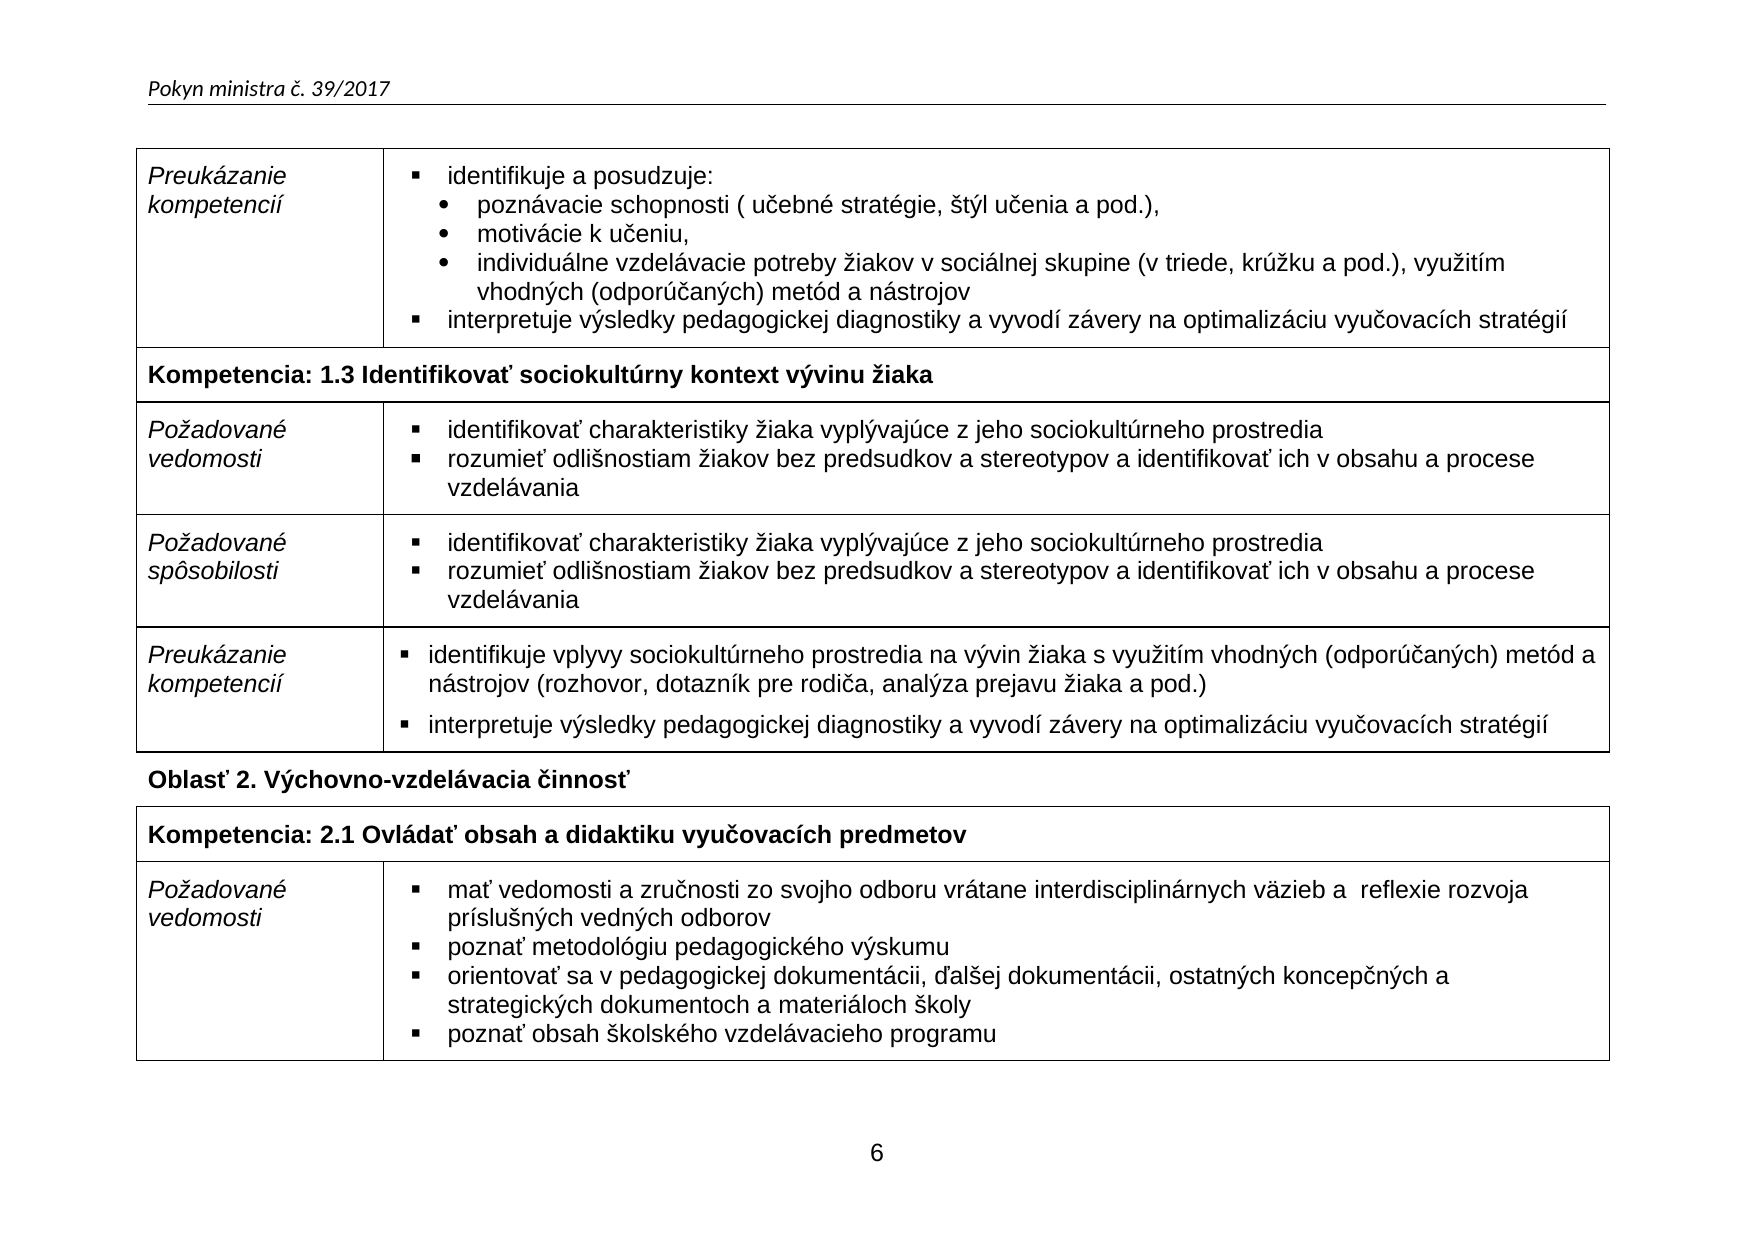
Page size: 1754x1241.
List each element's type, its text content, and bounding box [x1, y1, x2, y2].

text Oblasť 2. Výchovno-vzdelávacia činnosť [148, 765, 1606, 794]
table_cell mať vedomosti a zručnosti zo svojho odboru vrátane interdisciplinárnych väzieb a reflexie rozvoja príslušných vedných odborov poznať metodológiu pedagogického výskumu orientovať sa v pedagogickej dokumentácii, ďalšej dokumentácii, ostatných koncepčných a strategických dokumentoch a materiáloch školy poznať obsah školského vzdelávacieho programu [384, 862, 1609, 1060]
table_cell identifikovať charakteristiky žiaka vyplývajúce z jeho sociokultúrneho prostredia rozumieť odlišnostiam žiakov bez predsudkov a stereotypov a identifikovať ich v obsahu a procese vzdelávania [384, 403, 1609, 514]
table_cell Preukázanie kompetencií [137, 149, 383, 347]
table_header Kompetencia: 2.1 Ovládať obsah a didaktiku vyučovacích predmetov [137, 807, 1609, 861]
table_cell Požadované spôsobilosti [137, 515, 383, 626]
table_cell identifikuje a posudzuje: poznávacie schopnosti ( učebné stratégie, štýl učenia a pod.), motivácie k učeniu, individuálne vzdelávacie potreby žiakov v sociálnej skupine (v triede, krúžku a pod.), využitím vhodných (odporúčaných) metód a nástrojov interpretuje výsledky pedagogickej diagnostiky a vyvodí závery na optimalizáciu vyučovacích stratégií [384, 149, 1609, 347]
table_cell Požadované vedomosti [137, 403, 383, 514]
table_cell Požadované vedomosti [137, 862, 383, 1060]
table_cell Preukázanie kompetencií [137, 628, 383, 751]
table_cell identifikuje vplyvy sociokultúrneho prostredia na vývin žiaka s využitím vhodných (odporúčaných) metód a nástrojov (rozhovor, dotazník pre rodiča, analýza prejavu žiaka a pod.) interpretuje výsledky pedagogickej diagnostiky a vyvodí závery na optimalizáciu vyučovacích stratégií [384, 628, 1609, 751]
table_cell Kompetencia: 1.3 Identifikovať sociokultúrny kontext vývinu žiaka [137, 348, 1609, 401]
table_cell identifikovať charakteristiky žiaka vyplývajúce z jeho sociokultúrneho prostredia rozumieť odlišnostiam žiakov bez predsudkov a stereotypov a identifikovať ich v obsahu a procese vzdelávania [384, 515, 1609, 626]
